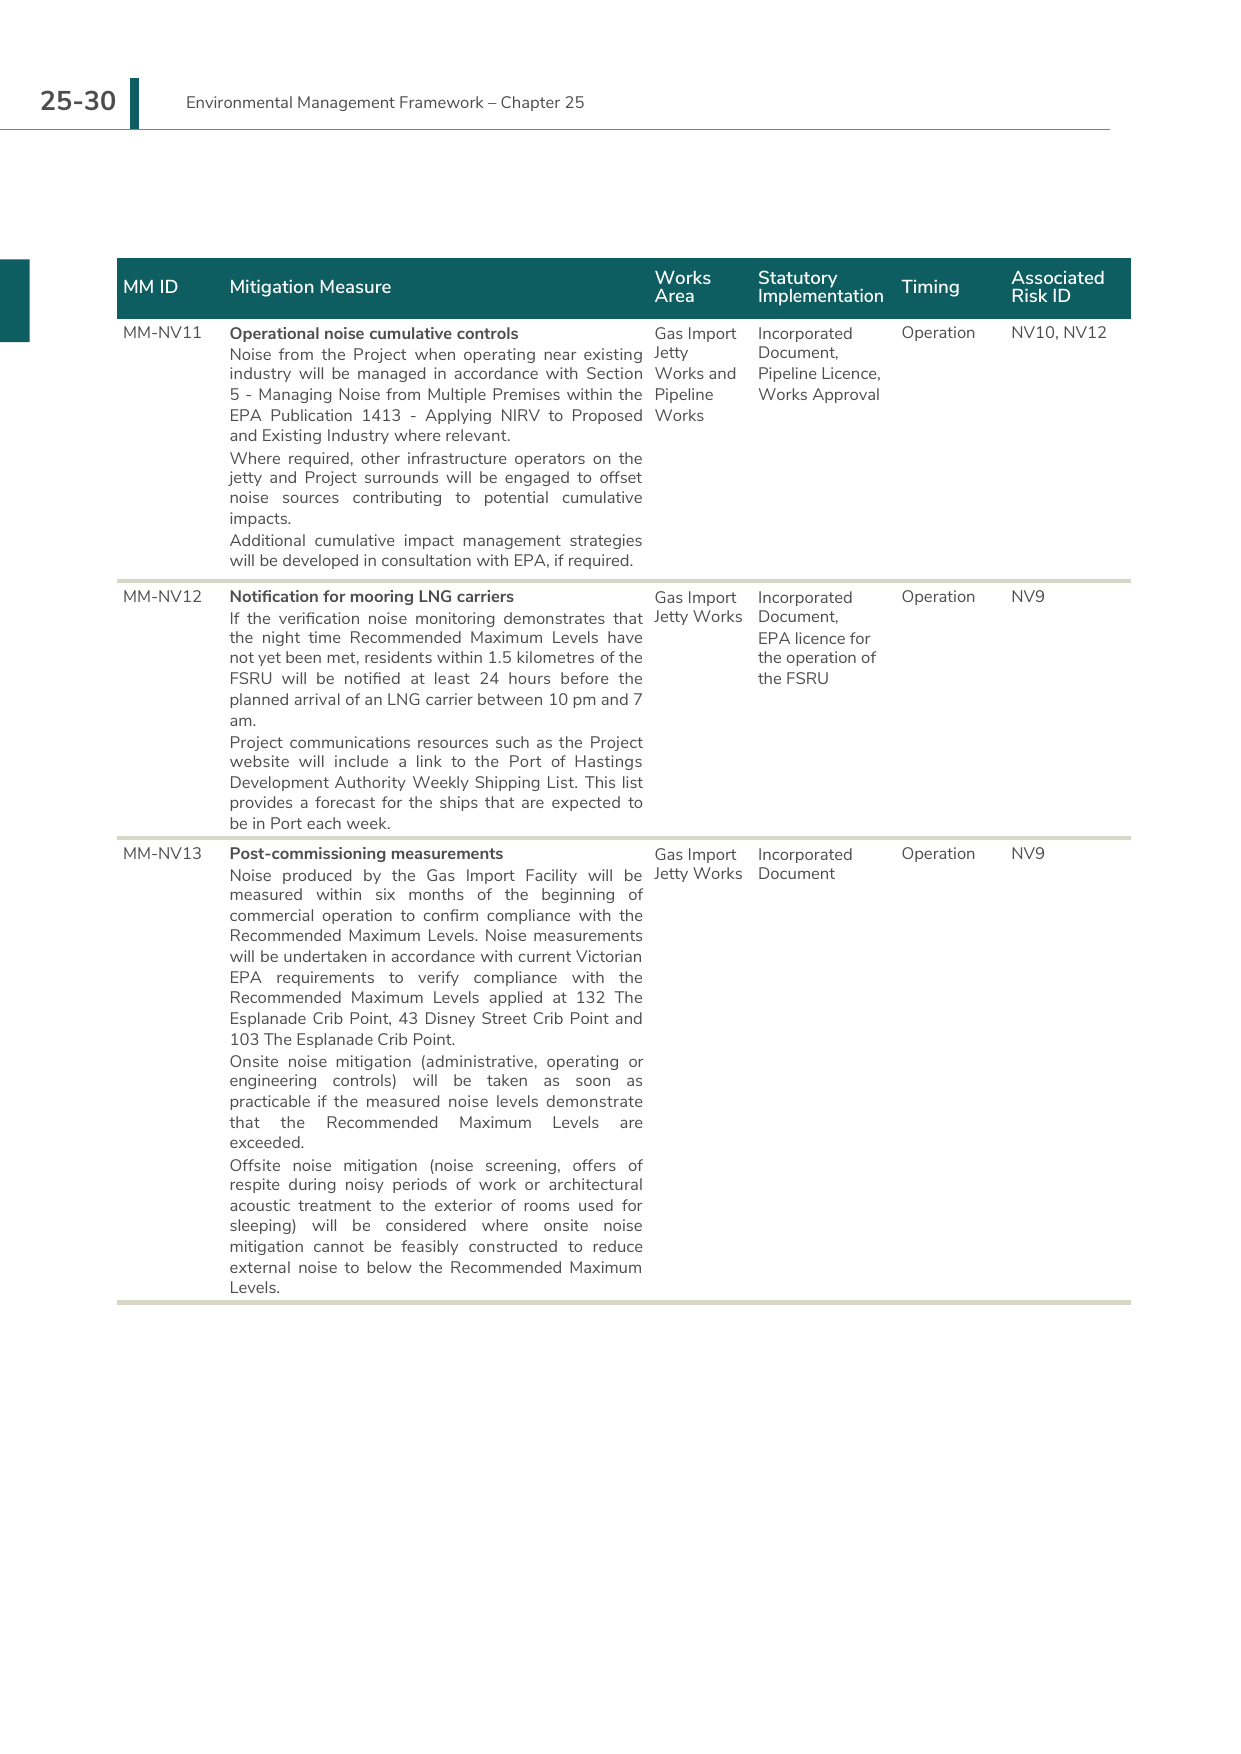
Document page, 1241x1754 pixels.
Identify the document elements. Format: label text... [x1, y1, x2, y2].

table_cell MM-NV11 [117, 319, 217, 578]
table_header Mitigation Measure [217, 258, 649, 319]
table_cell MM-NV13 [117, 840, 217, 1300]
table_header Works Area [649, 258, 752, 319]
table_cell NV9 [995, 840, 1131, 1300]
table_cell Post-commissioning measurements Noise produced by the Gas Import Facility will be measured within six months of the beginning of commercial operation to confirm compliance with the Recommended Maximum Levels. Noise measurements will be undertaken in accordance with current Victorian EPA requirements to verify compliance with the Recommended Maximum Levels applied at 132 The Esplanade Crib Point, 43 Disney Street Crib Point and 103 The Esplanade Crib Point. Onsite noise mitigation (administrative, operating or engineering controls) will be taken as soon as practicable if the measured noise levels demonstrate that the Recommended Maximum Levels are exceeded. Offsite noise mitigation (noise screening, offers of respite during noisy periods of work or architectural acoustic treatment to the exterior of rooms used for sleeping) will be considered where onsite noise mitigation cannot be feasibly constructed to reduce external noise to below the Recommended Maximum Levels. [217, 840, 649, 1300]
table_cell Notification for mooring LNG carriers If the verification noise monitoring demonstrates that the night time Recommended Maximum Levels have not yet been met, residents within 1.5 kilometres of the FSRU will be notified at least 24 hours before the planned arrival of an LNG carrier between 10 pm and 7 am. Project communications resources such as the Project website will include a link to the Port of Hastings Development Authority Weekly Shipping List. This list provides a forecast for the ships that are expected to be in Port each week. [217, 583, 649, 836]
table_header Statutory Implementation [752, 258, 896, 319]
table_cell Incorporated Document, Pipeline Licence, Works Approval [752, 319, 896, 578]
table_cell Operation [896, 840, 995, 1300]
table_header Timing [896, 258, 995, 319]
table_header Associated Risk ID [995, 258, 1131, 319]
table_cell Operation [896, 319, 995, 578]
table_cell NV10, NV12 [995, 319, 1131, 578]
table_cell Operational noise cumulative controls Noise from the Project when operating near existing industry will be managed in accordance with Section 5 - Managing Noise from Multiple Premises within the EPA Publication 1413 - Applying NIRV to Proposed and Existing Industry where relevant. Where required, other infrastructure operators on the jetty and Project surrounds will be engaged to offset noise sources contributing to potential cumulative impacts. Additional cumulative impact management strategies will be developed in consultation with EPA, if required. [217, 319, 649, 578]
table_cell Incorporated Document, EPA licence for the operation of the FSRU [752, 583, 896, 836]
table_cell Gas Import Jetty Works and Pipeline Works [649, 319, 752, 578]
table_header MM ID [117, 258, 217, 319]
table_cell MM-NV12 [117, 583, 217, 836]
table_cell Operation [896, 583, 995, 836]
table_cell Gas Import Jetty Works [649, 583, 752, 836]
table_cell NV9 [995, 583, 1131, 836]
table_cell Gas Import Jetty Works [649, 840, 752, 1300]
table_cell Incorporated Document [752, 840, 896, 1300]
